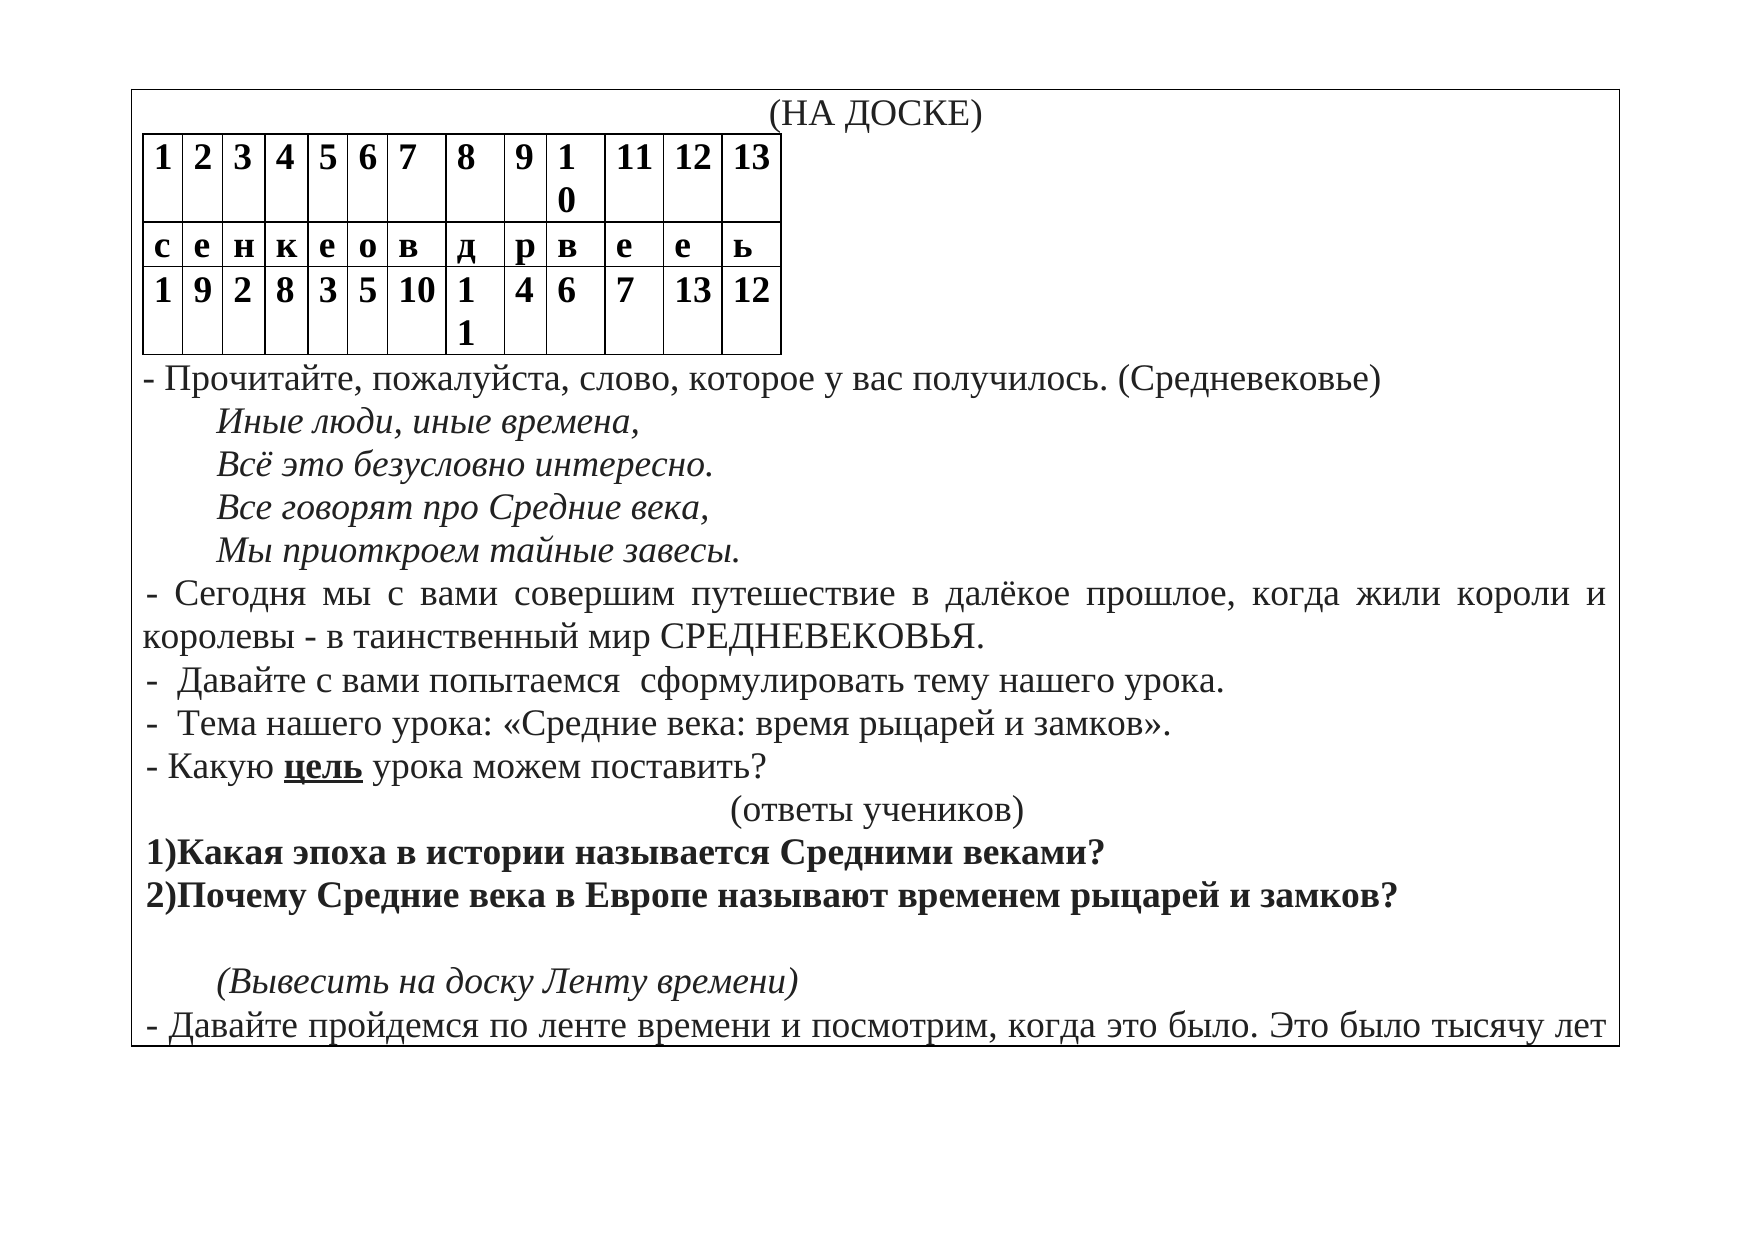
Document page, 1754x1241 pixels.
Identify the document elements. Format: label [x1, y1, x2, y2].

table_cell [132, 90, 1619, 1045]
